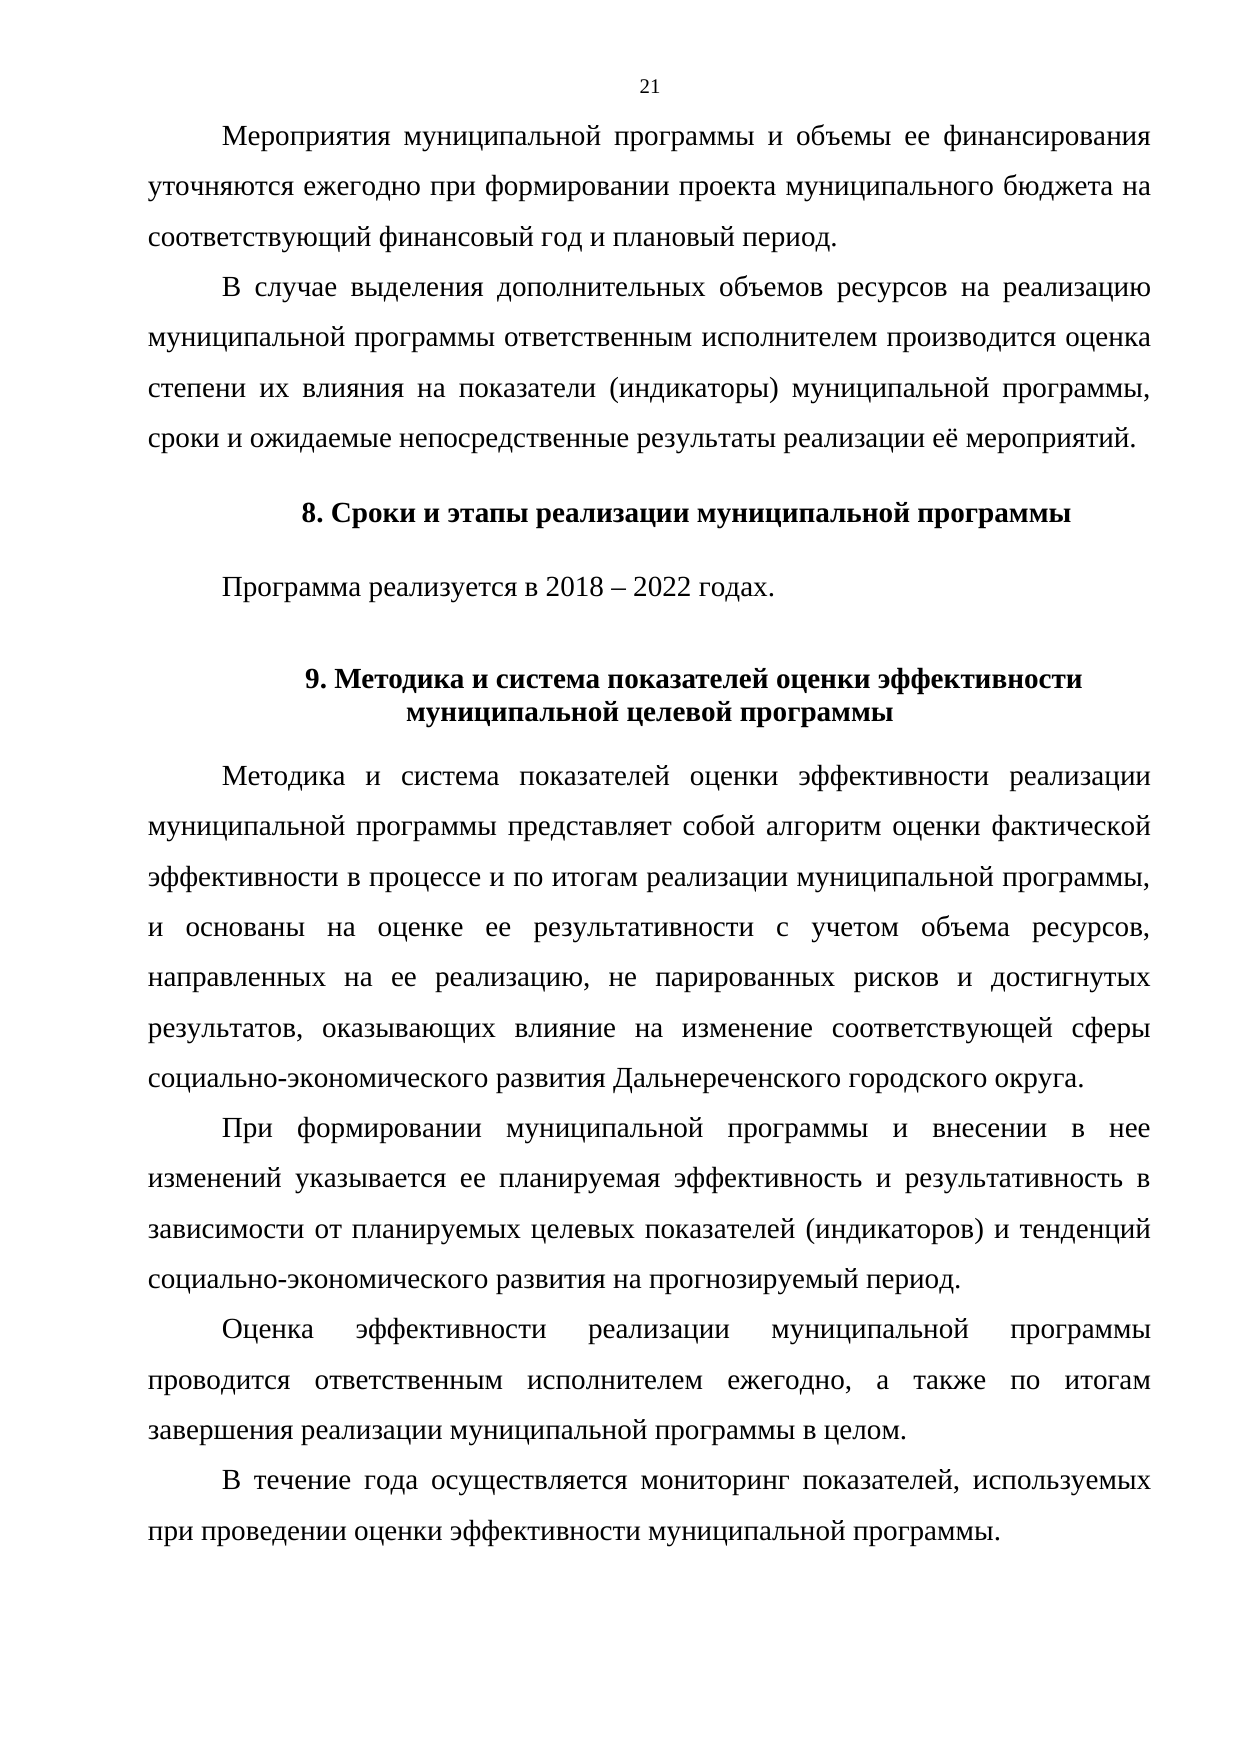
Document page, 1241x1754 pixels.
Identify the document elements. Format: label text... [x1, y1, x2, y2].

text В течение года осуществляется мониторинг показателей, используемых при проведении оценки эффективности муниципальной программы. [148, 1462, 1152, 1546]
text При формировании муниципальной программы и внесении в нее изменений указывается ее планируемая эффективность и результативность в зависимости от планируемых целевых показателей (индикаторов) и тенденций социально-экономического развития на прогнозируемый период. [148, 1110, 1152, 1295]
subtitle 8. Сроки и этапы реализации муниципальной программы [148, 495, 1152, 529]
text Программа реализуется в 2018 – 2022 годах. [148, 569, 1152, 602]
text Оценка эффективности реализации муниципальной программы проводится ответственным исполнителем ежегодно, а также по итогам завершения реализации муниципальной программы в целом. [148, 1312, 1152, 1446]
text В случае выделения дополнительных объемов ресурсов на реализацию муниципальной программы ответственным исполнителем производится оценка степени их влияния на показатели (индикаторы) муниципальной программы, сроки и ожидаемые непосредственные результаты реализации её мероприятий. [148, 269, 1152, 453]
subtitle 9. Методика и система показателей оценки эффективности муниципальной целевой программы [148, 661, 1152, 728]
text Методика и система показателей оценки эффективности реализации муниципальной программы представляет собой алгоритм оценки фактической эффективности в процессе и по итогам реализации муниципальной программы, и основаны на оценке ее результативности с учетом объема ресурсов, направленных на ее реализацию, не парированных рисков и достигнутых результатов, оказывающих влияние на изменение соответствующей сферы социально-экономического развития Дальнереченского городского округа. [148, 758, 1152, 1093]
text Мероприятия муниципальной программы и объемы ее финансирования уточняются ежегодно при формировании проекта муниципального бюджета на соответствующий финансовый год и плановый период. [148, 118, 1152, 252]
